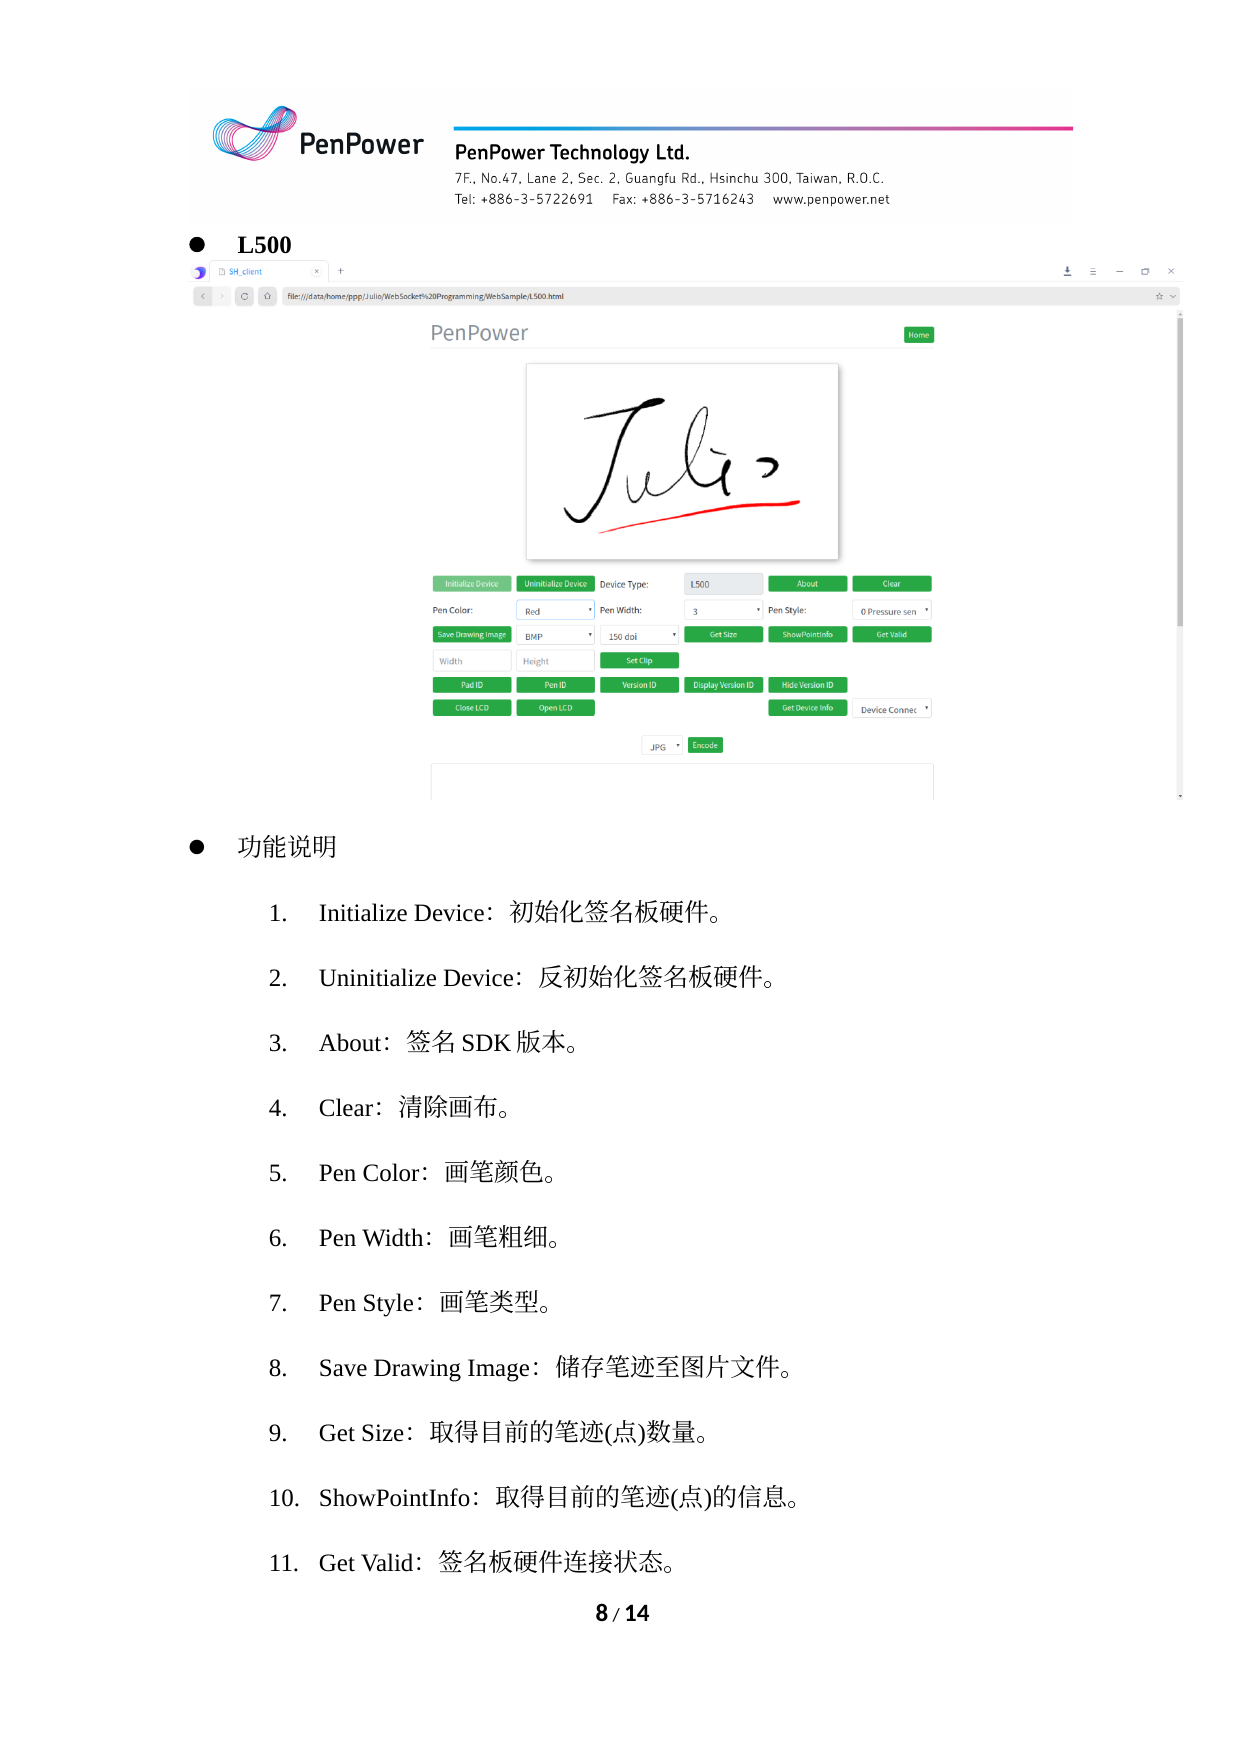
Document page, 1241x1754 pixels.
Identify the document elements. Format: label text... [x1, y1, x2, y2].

list Pen Width：画笔粗细。 [269, 1203, 1053, 1268]
list Pen Color：画笔颜色。 [269, 1138, 1053, 1203]
list About：签名SDK版本。 [269, 1008, 1053, 1073]
list Get Size：取得目前的笔迹(点)数量。 [269, 1398, 1053, 1463]
list Save Drawing Image：储存笔迹至图片文件。 [269, 1333, 1053, 1398]
list Clear：清除画布。 [269, 1073, 1053, 1138]
list Initialize Device：初始化签名板硬件。 [269, 878, 1053, 943]
list Get Valid：签名板硬件连接状态。 [269, 1528, 1053, 1593]
picture [187, 260, 1184, 800]
list Uninitialize Device：反初始化签名板硬件。 [269, 943, 1053, 1008]
list Pen Style：画笔类型。 [269, 1268, 1053, 1333]
list ShowPointInfo：取得目前的笔迹(点)的信息。 [269, 1463, 1053, 1528]
list 功能说明 [187, 813, 1053, 878]
picture [187, 88, 1074, 225]
list L500 [187, 228, 1053, 260]
